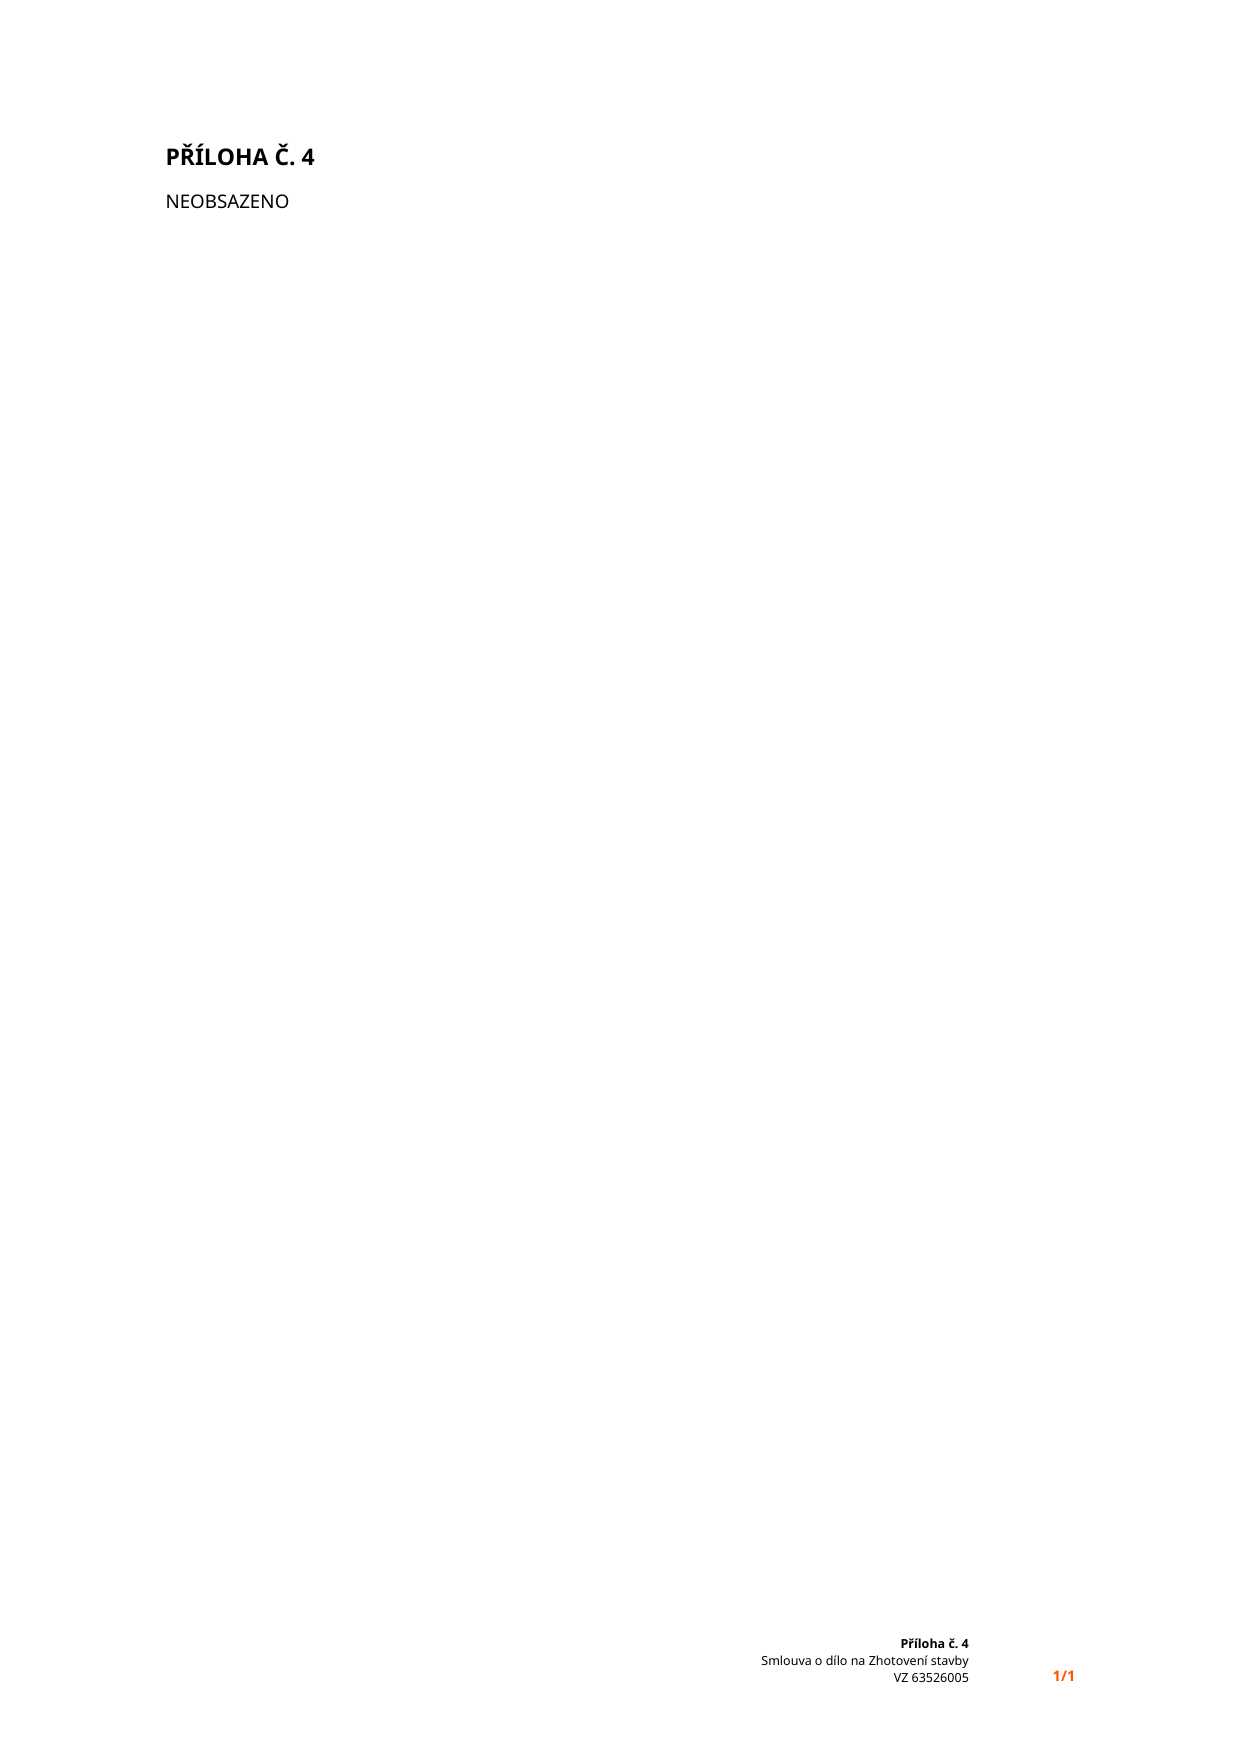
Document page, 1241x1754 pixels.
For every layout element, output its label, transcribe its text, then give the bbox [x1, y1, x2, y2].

text Příloha č. 4 [165, 141, 1075, 173]
text NEOBSAZENO [165, 188, 1075, 214]
